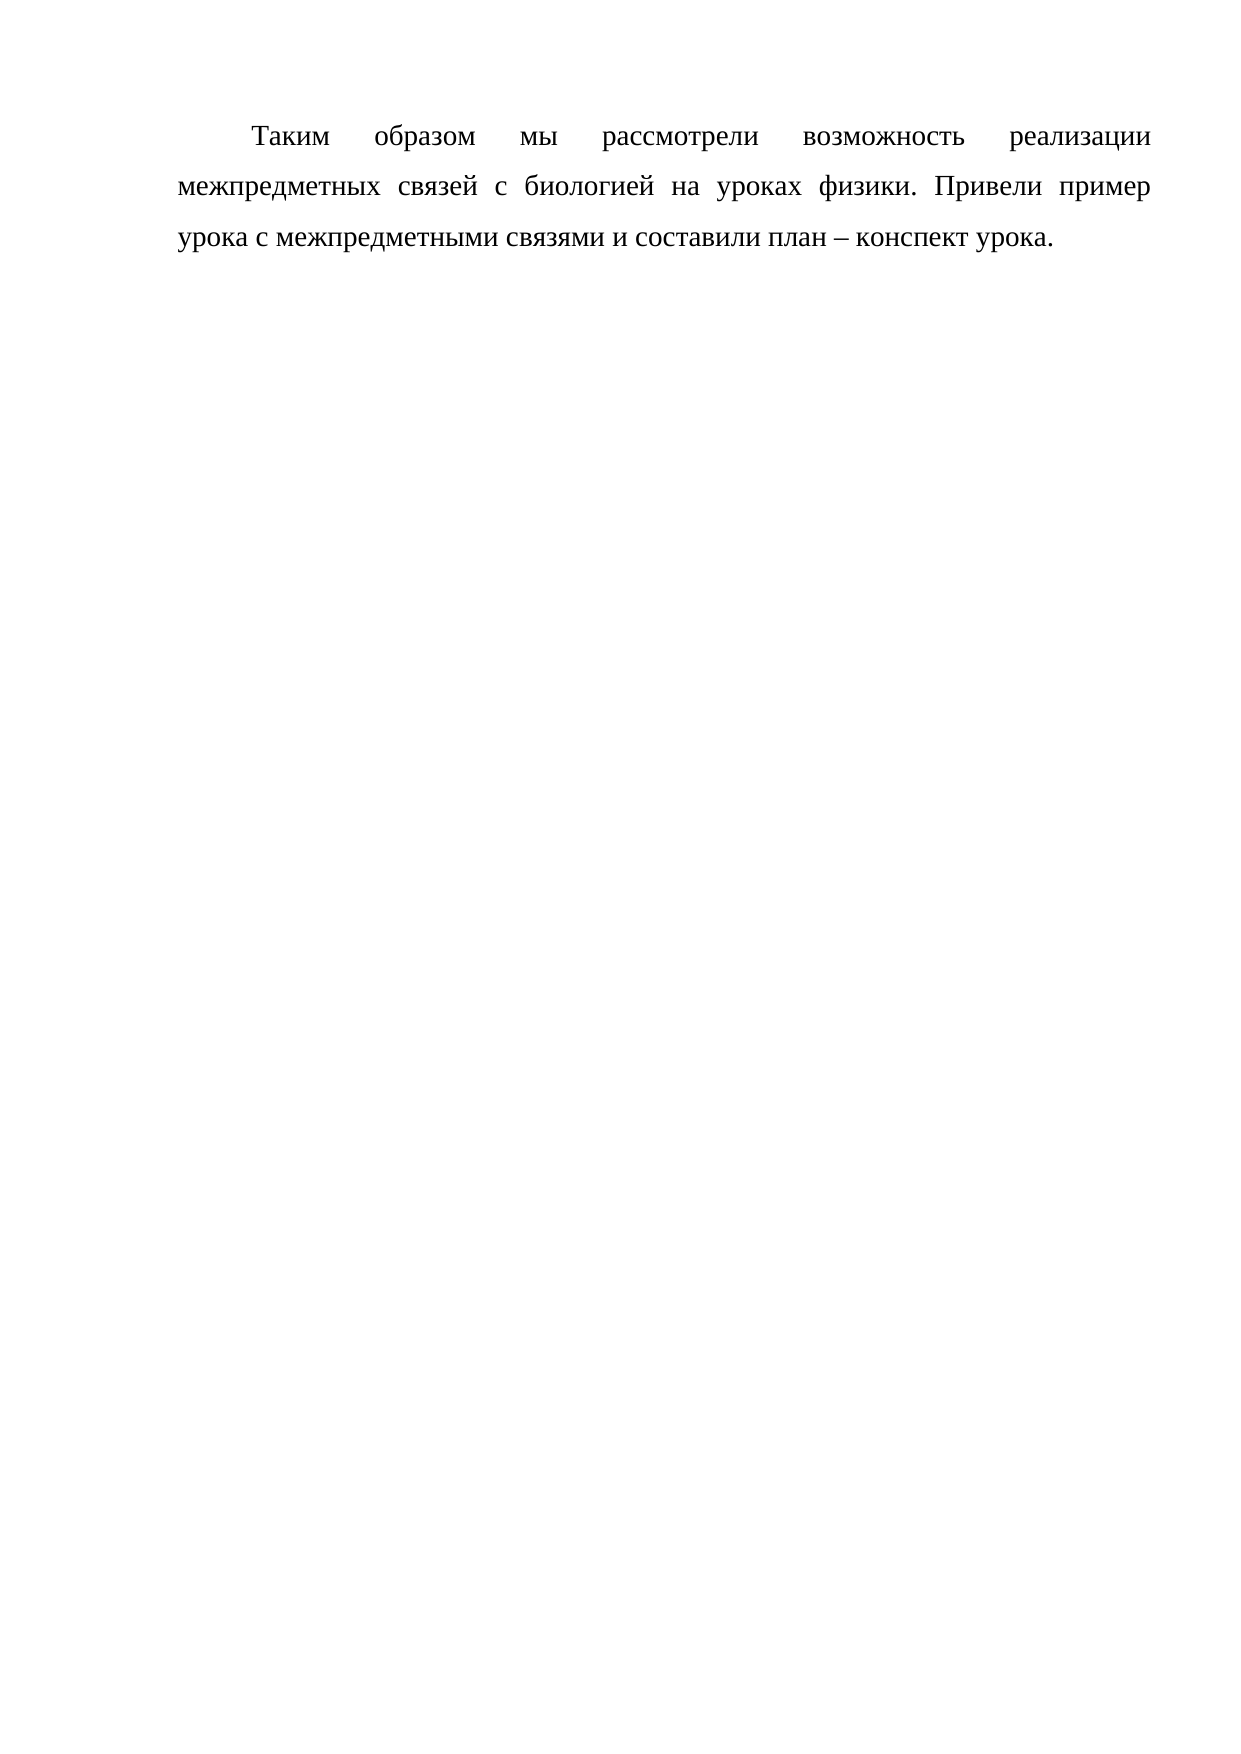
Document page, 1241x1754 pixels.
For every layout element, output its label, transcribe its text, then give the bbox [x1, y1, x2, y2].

text Таким образом мы рассмотрели возможность реализации межпредметных связей с биологией на уроках физики. Привели пример урока с межпредметными связями и составили план – конспект урока. [177, 118, 1152, 252]
